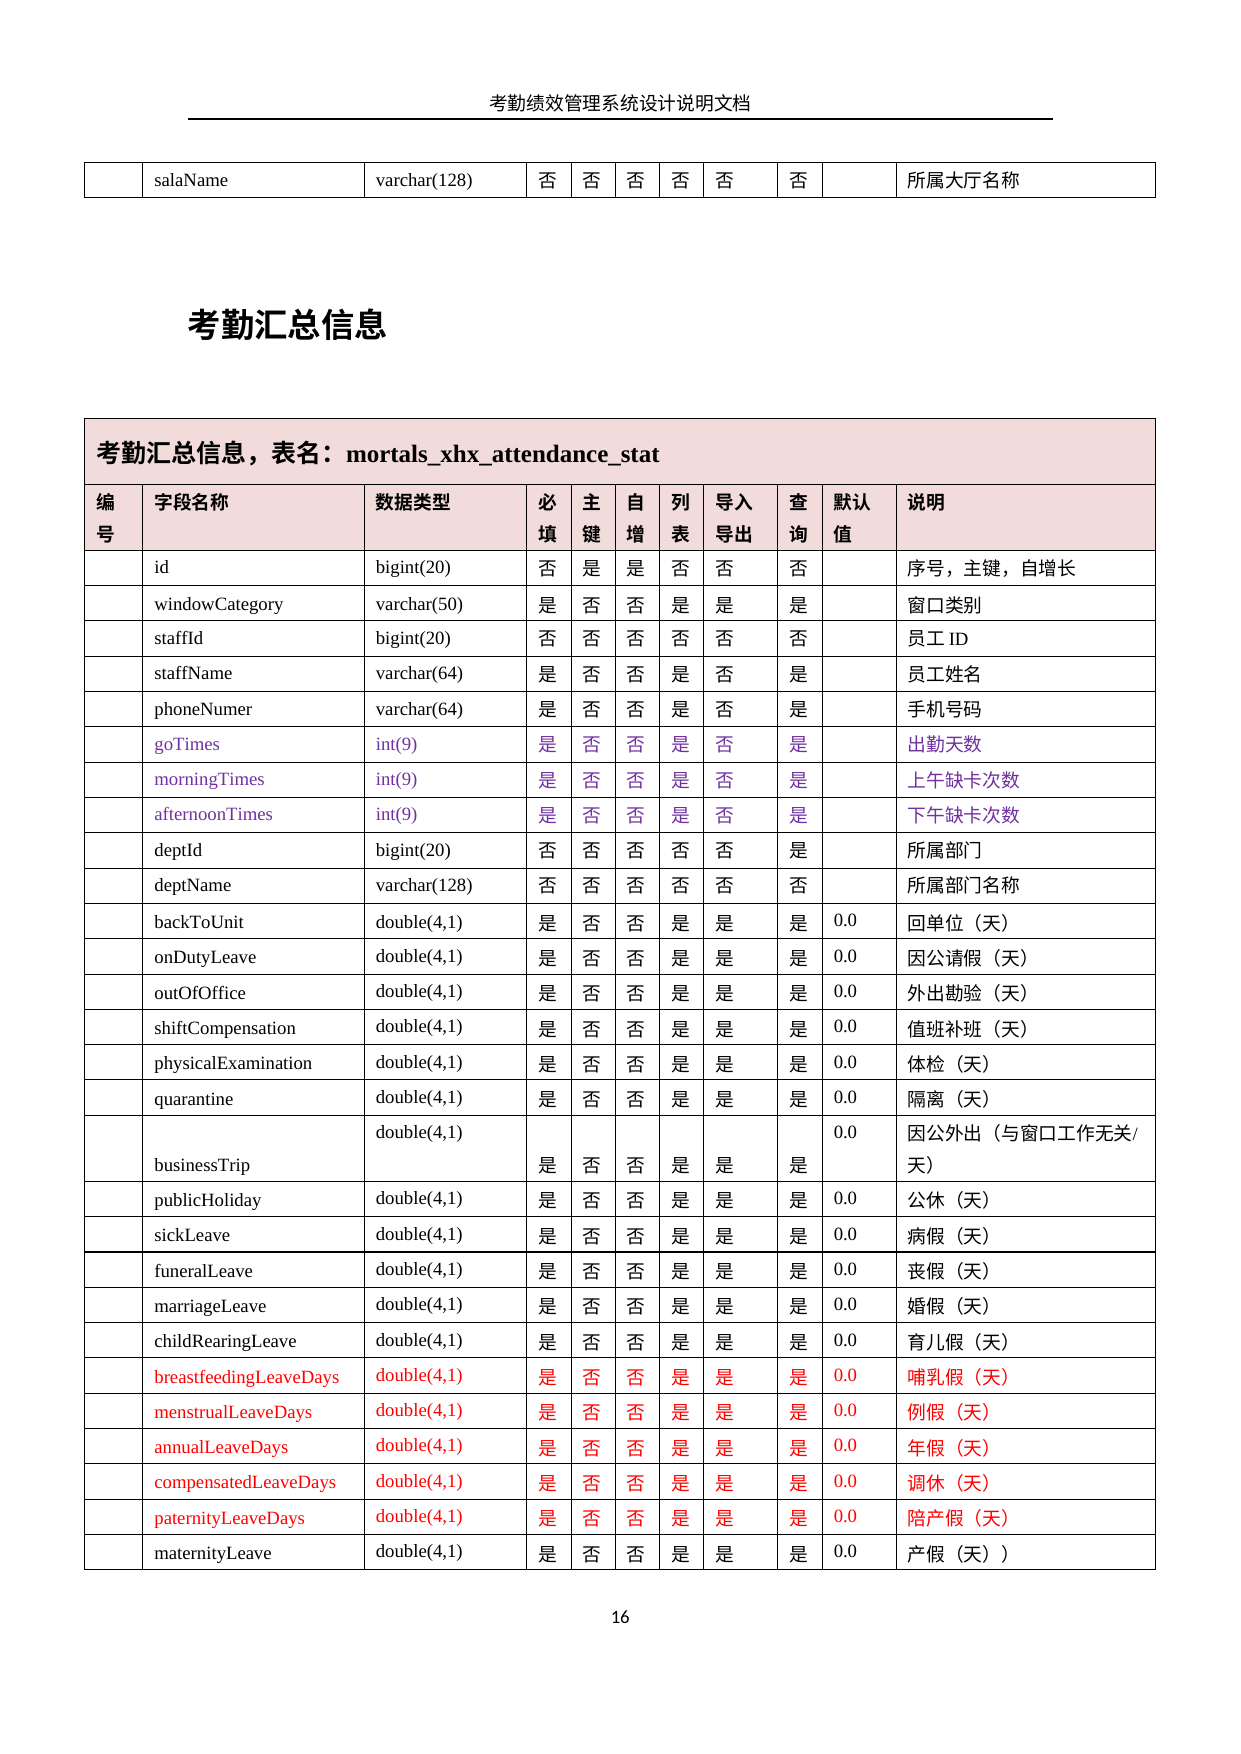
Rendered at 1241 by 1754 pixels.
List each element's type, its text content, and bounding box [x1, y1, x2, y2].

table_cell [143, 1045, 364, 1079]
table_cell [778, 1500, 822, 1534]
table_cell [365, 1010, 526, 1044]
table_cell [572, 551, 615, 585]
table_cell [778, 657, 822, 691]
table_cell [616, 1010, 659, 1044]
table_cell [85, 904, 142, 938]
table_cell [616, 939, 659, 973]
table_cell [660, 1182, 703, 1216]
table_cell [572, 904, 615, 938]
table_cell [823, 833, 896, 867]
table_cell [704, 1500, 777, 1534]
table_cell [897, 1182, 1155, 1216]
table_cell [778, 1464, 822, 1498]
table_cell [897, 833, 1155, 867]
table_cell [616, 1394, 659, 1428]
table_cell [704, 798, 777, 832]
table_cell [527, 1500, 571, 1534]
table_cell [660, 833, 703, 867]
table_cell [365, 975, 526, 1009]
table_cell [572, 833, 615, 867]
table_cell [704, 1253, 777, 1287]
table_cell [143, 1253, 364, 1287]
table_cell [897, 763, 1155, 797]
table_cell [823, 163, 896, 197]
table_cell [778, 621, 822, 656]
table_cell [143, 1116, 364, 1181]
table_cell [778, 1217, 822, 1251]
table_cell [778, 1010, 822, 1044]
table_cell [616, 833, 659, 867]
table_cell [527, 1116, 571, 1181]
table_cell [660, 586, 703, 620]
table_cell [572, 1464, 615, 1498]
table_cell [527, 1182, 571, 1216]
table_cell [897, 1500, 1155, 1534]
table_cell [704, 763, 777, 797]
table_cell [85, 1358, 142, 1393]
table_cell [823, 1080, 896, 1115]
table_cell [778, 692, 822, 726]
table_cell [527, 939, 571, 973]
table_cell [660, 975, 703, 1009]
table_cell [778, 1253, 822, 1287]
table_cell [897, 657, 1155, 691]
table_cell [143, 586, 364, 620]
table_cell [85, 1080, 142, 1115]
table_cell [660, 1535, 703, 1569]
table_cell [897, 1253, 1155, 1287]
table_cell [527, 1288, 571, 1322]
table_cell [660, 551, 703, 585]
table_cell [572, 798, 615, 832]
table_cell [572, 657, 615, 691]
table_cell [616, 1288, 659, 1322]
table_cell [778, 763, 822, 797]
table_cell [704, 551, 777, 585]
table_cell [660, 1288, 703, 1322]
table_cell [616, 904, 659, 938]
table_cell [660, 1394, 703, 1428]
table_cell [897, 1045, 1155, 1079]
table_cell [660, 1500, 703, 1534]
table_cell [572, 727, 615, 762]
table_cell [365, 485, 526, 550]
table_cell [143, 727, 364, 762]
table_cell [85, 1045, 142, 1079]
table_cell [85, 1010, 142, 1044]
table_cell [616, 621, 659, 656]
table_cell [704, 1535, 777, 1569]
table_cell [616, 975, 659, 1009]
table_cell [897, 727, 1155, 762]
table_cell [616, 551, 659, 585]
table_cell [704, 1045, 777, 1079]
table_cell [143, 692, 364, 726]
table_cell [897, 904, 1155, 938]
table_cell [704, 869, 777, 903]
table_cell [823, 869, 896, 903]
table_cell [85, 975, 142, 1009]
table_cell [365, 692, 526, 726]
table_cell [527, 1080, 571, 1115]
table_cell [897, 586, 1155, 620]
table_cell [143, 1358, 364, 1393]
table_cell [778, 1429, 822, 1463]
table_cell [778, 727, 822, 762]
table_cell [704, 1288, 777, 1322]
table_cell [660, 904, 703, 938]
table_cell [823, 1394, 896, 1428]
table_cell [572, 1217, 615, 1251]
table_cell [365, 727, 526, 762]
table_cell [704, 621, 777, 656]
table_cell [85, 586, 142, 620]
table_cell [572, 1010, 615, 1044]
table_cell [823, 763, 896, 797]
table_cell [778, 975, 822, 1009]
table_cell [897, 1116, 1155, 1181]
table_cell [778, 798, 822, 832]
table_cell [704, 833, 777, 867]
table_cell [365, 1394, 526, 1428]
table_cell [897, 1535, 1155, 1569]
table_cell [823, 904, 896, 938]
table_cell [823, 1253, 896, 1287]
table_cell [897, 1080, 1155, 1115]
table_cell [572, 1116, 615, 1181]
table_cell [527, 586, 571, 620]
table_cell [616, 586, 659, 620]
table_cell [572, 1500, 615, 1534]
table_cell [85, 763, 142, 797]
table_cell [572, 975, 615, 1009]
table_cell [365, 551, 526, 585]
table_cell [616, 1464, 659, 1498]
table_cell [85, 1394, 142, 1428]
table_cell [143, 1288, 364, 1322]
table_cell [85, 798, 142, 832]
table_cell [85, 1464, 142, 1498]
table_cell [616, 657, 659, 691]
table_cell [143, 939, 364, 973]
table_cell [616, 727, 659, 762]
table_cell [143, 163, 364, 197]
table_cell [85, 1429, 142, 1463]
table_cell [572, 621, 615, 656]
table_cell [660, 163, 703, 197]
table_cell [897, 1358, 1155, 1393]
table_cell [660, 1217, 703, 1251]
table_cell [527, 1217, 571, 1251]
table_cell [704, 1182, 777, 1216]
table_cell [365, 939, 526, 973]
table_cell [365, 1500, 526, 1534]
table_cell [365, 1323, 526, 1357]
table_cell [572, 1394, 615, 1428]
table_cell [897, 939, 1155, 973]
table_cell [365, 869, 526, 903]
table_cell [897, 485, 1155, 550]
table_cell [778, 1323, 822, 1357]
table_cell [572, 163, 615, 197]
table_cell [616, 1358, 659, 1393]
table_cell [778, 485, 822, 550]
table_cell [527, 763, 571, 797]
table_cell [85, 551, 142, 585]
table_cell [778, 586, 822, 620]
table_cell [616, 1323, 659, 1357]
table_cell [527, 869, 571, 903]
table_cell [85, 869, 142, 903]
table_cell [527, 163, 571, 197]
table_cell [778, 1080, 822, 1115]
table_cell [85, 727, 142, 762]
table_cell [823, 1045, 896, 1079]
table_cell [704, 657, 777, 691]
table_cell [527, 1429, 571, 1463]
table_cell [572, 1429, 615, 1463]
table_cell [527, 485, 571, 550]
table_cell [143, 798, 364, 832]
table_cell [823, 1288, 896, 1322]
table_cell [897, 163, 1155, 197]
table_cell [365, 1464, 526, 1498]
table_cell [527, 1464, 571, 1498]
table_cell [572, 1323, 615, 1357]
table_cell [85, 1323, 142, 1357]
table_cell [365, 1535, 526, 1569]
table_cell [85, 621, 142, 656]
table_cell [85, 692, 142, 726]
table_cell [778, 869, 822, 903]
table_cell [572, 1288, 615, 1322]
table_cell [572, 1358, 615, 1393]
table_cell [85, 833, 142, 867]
subtitle 考勤汇总信息 [187, 290, 1053, 355]
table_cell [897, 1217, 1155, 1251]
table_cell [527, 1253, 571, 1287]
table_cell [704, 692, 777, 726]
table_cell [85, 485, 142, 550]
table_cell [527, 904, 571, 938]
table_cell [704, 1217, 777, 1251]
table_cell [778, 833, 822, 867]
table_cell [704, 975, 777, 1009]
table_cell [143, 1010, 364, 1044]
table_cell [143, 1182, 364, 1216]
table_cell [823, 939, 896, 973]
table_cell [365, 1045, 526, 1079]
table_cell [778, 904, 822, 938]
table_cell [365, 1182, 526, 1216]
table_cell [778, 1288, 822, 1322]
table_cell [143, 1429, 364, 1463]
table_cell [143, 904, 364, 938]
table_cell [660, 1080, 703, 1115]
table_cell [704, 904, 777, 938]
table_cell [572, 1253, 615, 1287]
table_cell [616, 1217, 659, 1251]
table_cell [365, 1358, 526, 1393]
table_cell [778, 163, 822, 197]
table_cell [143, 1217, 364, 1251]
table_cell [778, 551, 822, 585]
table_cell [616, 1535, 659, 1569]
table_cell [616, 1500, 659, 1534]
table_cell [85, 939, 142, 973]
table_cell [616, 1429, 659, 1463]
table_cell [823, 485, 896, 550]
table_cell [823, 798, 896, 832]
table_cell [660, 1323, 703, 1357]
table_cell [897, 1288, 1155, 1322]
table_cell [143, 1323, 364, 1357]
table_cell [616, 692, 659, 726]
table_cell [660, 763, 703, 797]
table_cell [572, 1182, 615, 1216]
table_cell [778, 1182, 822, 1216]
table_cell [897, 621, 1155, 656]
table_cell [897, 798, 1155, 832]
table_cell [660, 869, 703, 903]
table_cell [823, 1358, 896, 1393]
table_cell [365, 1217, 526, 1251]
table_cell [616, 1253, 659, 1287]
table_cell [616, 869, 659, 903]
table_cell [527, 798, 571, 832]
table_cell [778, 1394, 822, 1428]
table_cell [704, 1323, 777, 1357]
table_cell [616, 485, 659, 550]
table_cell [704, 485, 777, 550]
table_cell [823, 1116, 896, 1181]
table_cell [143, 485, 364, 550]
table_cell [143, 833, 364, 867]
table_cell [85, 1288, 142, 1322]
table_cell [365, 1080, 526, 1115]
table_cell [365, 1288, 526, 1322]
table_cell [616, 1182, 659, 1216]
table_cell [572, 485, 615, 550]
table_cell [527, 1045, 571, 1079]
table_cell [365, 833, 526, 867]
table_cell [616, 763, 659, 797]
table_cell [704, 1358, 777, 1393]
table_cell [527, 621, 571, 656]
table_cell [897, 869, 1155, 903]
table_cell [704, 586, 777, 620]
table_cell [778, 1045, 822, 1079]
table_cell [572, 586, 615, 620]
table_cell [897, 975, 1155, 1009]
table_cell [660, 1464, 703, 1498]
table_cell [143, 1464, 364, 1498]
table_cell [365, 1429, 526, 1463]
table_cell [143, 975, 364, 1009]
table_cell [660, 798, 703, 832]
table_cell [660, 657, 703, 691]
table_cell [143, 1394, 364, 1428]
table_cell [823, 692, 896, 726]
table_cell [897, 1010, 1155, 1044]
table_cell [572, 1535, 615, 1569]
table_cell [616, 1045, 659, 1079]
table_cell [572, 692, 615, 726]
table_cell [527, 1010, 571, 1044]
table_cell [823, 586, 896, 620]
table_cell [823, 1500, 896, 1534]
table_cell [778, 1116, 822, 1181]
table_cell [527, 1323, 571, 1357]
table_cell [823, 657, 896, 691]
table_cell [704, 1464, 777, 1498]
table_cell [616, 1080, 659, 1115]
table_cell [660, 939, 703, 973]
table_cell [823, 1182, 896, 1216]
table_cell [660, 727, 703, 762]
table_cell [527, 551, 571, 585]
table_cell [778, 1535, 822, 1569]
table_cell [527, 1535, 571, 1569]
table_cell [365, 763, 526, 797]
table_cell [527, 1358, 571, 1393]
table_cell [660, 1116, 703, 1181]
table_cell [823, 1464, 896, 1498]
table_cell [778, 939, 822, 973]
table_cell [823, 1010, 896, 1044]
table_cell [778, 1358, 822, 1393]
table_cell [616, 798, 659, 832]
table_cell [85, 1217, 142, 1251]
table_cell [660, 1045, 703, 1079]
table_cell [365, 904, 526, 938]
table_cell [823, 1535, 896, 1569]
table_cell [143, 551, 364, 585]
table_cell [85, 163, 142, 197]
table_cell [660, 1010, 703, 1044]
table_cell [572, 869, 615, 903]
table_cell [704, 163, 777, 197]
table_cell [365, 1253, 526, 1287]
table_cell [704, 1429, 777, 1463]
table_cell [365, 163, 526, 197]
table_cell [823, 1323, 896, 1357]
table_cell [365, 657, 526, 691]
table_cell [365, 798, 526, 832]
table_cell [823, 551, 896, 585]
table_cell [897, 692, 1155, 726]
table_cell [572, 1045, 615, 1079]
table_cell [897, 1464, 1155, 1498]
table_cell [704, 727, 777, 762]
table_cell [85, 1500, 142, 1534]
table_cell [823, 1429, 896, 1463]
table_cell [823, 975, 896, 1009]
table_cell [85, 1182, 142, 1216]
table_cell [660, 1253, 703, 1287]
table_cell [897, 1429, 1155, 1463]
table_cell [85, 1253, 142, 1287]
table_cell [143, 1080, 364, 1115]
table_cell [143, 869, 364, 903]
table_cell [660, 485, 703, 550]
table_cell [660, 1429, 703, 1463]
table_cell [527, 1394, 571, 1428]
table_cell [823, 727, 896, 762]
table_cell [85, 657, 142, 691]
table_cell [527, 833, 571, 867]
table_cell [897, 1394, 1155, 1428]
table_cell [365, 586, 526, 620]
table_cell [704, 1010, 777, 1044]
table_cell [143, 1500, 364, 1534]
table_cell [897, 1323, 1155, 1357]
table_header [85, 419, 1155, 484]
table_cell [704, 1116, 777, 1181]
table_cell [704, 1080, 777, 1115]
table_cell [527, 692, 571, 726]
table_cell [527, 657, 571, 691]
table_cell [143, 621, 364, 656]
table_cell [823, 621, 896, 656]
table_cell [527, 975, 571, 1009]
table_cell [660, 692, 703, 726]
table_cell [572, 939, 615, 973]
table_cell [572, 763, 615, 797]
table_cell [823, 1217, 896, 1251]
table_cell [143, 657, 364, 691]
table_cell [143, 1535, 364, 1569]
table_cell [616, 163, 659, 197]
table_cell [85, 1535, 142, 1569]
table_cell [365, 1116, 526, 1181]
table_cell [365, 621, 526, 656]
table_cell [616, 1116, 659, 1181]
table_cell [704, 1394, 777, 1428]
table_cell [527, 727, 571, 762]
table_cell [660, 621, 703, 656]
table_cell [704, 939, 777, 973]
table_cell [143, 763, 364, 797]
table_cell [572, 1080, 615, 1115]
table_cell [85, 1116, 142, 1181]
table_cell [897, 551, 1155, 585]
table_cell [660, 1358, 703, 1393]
